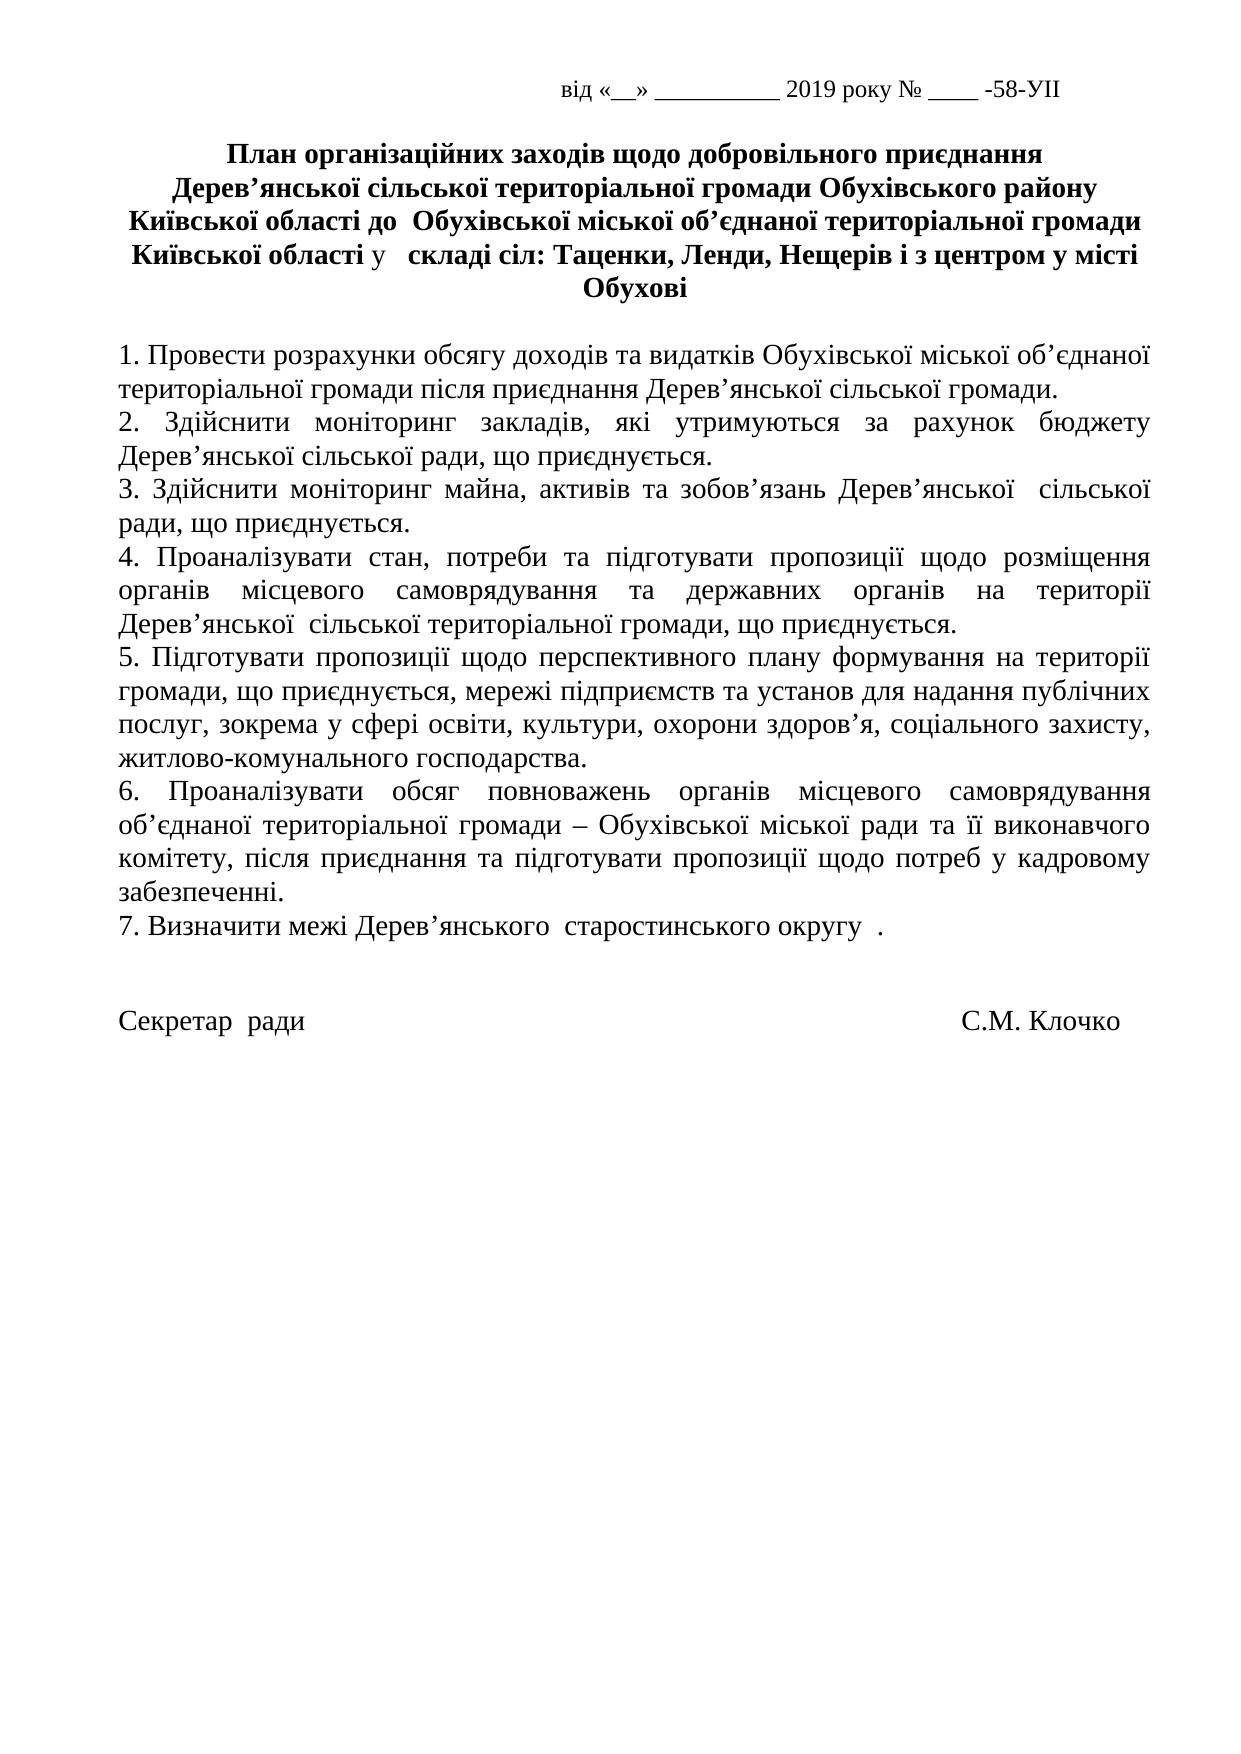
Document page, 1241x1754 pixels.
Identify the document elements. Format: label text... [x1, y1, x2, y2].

text 3. Здійснити моніторинг майна, активів та зобов’язань Дерев’янської сільської ради, що приєднується. [118, 472, 1152, 539]
text від «__» __________ 2019 року № ____ -58-УІІ [561, 74, 1152, 103]
text План організаційних заходів щодо добровільного приєднання [118, 136, 1152, 170]
text 4. Проаналізувати стан, потреби та підготувати пропозиції щодо розміщення органів місцевого самоврядування та державних органів на території Дерев’янської сільської територіальної громади, що приєднується. [118, 539, 1152, 639]
text 2. Здійснити моніторинг закладів, які утримуються за рахунок бюджету Дерев’янської сільської ради, що приєднується. [118, 404, 1152, 472]
text 1. Провести розрахунки обсягу доходів та видатків Обухівської міської об’єднаної територіальної громади після приєднання Дерев’янської сільської громади. [118, 337, 1152, 404]
text Секретар ради С.М. Клочко [118, 1003, 1152, 1037]
text 7. Визначити межі Дерев’янського старостинського округу . [118, 908, 1152, 941]
text Дерев’янської сільської територіальної громади Обухівського району Київської області до Обухівської міської об’єднаної територіальної громади Київської області у складі сіл: Таценки, Ленди, Нещерів і з центром у місті Обухові [118, 170, 1152, 304]
text 5. Підготувати пропозиції щодо перспективного плану формування на території громади, що приєднується, мережі підприємств та установ для надання публічних послуг, зокрема у сфері освіти, культури, охорони здоров’я, соціального захисту, житлово-комунального господарства. [118, 639, 1152, 773]
text 6. Проаналізувати обсяг повноважень органів місцевого самоврядування об’єднаної територіальної громади – Обухівської міської ради та її виконавчого комітету, після приєднання та підготувати пропозиції щодо потреб у кадровому забезпеченні. [118, 773, 1152, 908]
